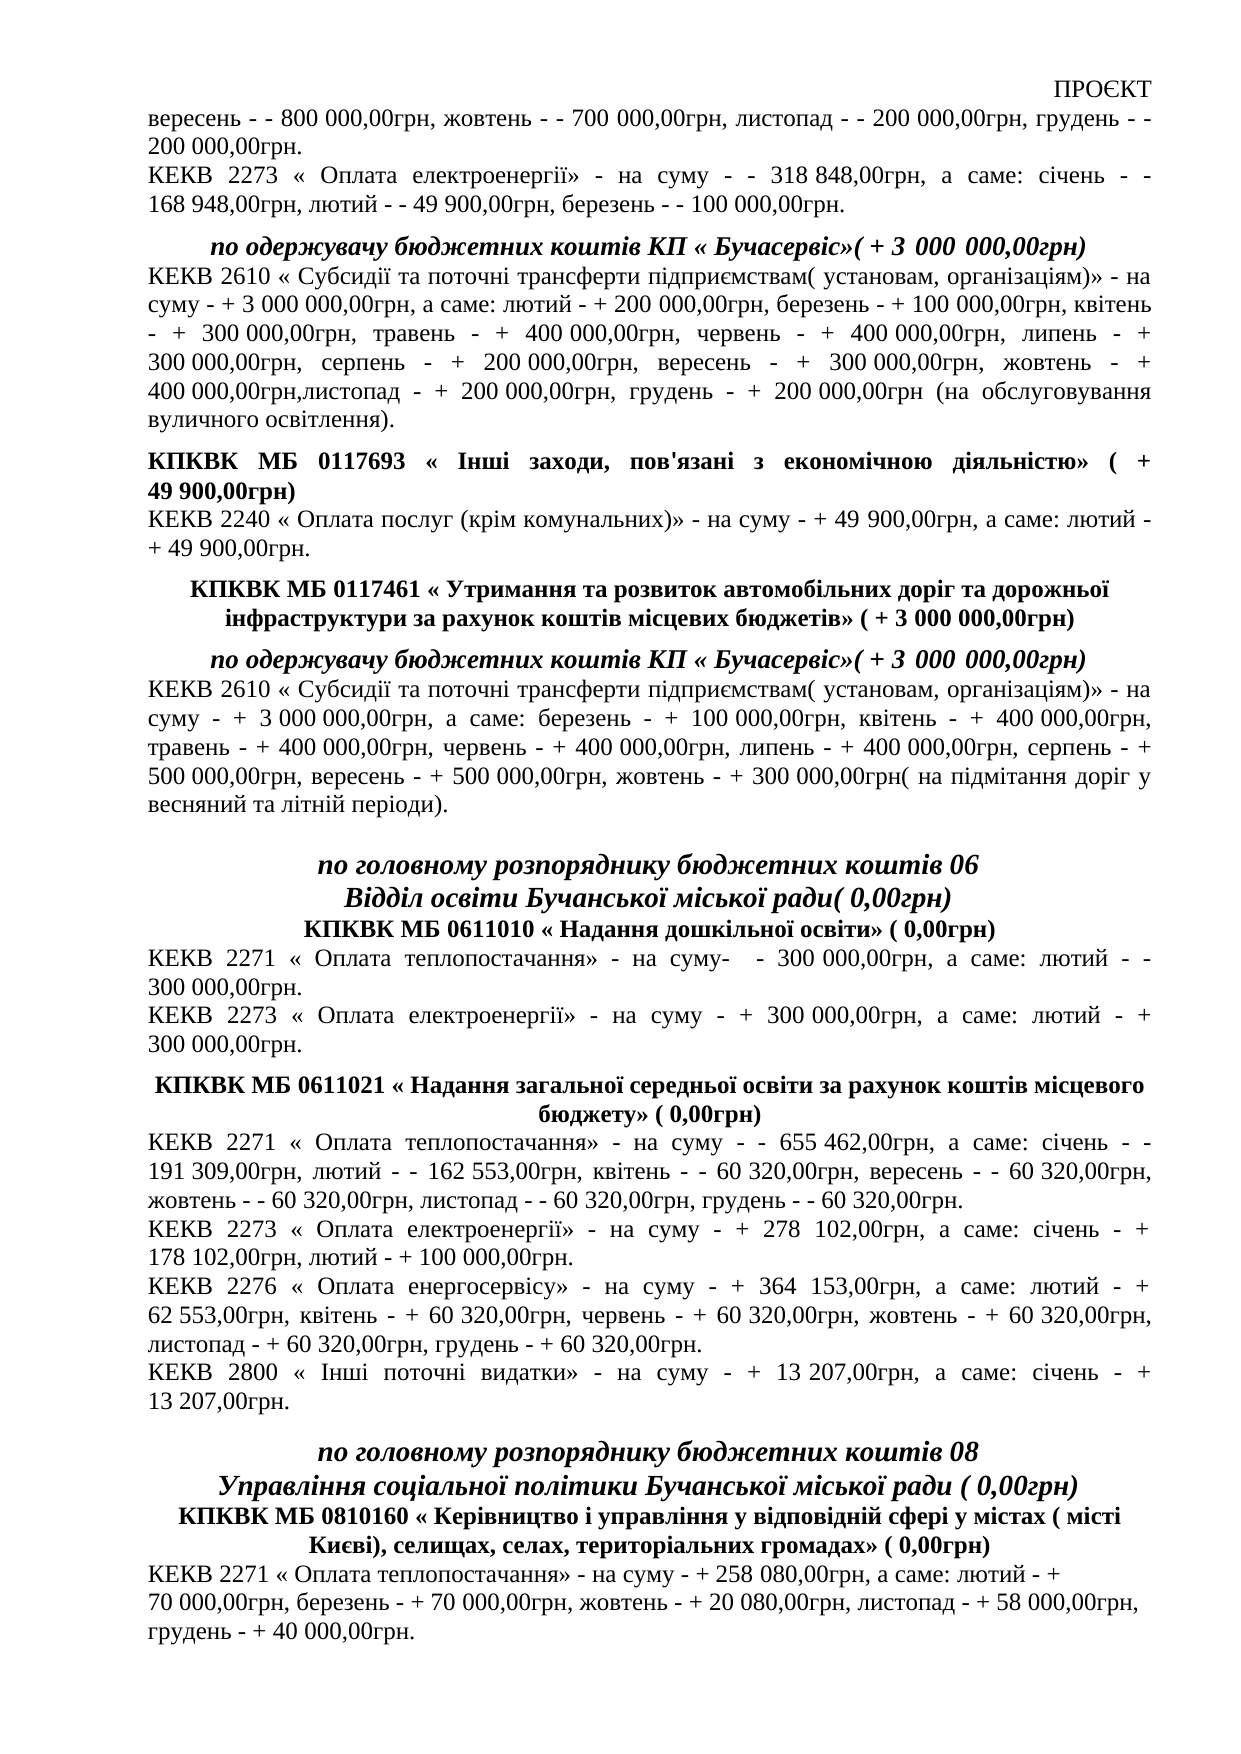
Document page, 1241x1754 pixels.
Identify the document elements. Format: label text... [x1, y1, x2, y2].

text по головному розпоряднику бюджетних коштів 08 [148, 1434, 1152, 1468]
text КПКВК МБ 0611010 « Надання дошкільної освіти» ( 0,00грн) [148, 914, 1152, 943]
text Відділ освіти Бучанської міської ради( 0,00грн) [148, 881, 1152, 914]
text по одержувачу бюджетних коштів КП « Бучасервіс»( + 3 000 000,00грн) [148, 229, 1152, 261]
text КЕКВ 2240 « Оплата послуг (крім комунальних)» - на суму - + 49 900,00грн, а саме: лютий - + 49 900,00грн. [148, 504, 1152, 562]
text КПКВК МБ 0117693 « Інші заходи, пов'язані з економічною діяльністю» ( + 49 900,00грн) [148, 445, 1152, 504]
text КЕКВ 2800 « Інші поточні видатки» - на суму - + 13 207,00грн, а саме: січень - + 13 207,00грн. [148, 1357, 1152, 1415]
text КЕКВ 2273 « Оплата електроенергії» - на суму - - 318 848,00грн, а саме: січень - - 168 948,00грн, лютий - - 49 900,00грн, березень - - 100 000,00грн. [148, 160, 1152, 218]
text КПКВК МБ 0611021 « Надання загальної середньої освіти за рахунок коштів місцевого бюджету» ( 0,00грн) [148, 1070, 1152, 1127]
text КЕКВ 2610 « Субсидії та поточні трансферти підприємствам( установам, організаціям)» - на суму - + 3 000 000,00грн, а саме: лютий - + 200 000,00грн, березень - + 100 000,00грн, квітень - + 300 000,00грн, травень - + 400 000,00грн, червень - + 400 000,00грн, липень - + 300 000,00грн, серпень - + 200 000,00грн, вересень - + 300 000,00грн, жовтень - + 400 000,00грн,листопад - + 200 000,00грн, грудень - + 200 000,00грн (на обслуговування вуличного освітлення). [148, 261, 1152, 433]
text Управління соціальної політики Бучанської міської ради ( 0,00грн) [148, 1468, 1152, 1501]
text КПКВК МБ 0117461 « Утримання та розвиток автомобільних доріг та дорожньої інфраструктури за рахунок коштів місцевих бюджетів» ( + 3 000 000,00грн) [148, 574, 1152, 631]
text КЕКВ 2276 « Оплата енергосервісу» - на суму - + 364 153,00грн, а саме: лютий - + 62 553,00грн, квітень - + 60 320,00грн, червень - + 60 320,00грн, жовтень - + 60 320,00грн, листопад - + 60 320,00грн, грудень - + 60 320,00грн. [148, 1271, 1152, 1357]
text КЕКВ 2271 « Оплата теплопостачання» - на суму- - 300 000,00грн, а саме: лютий - - 300 000,00грн. [148, 943, 1152, 1000]
text КПКВК МБ 0810160 « Керівництво і управління у відповідній сфері у містах ( місті Києві), селищах, селах, територіальних громадах» ( 0,00грн) [148, 1501, 1152, 1559]
text по головному розпоряднику бюджетних коштів 06 [148, 847, 1152, 881]
text КЕКВ 2610 « Субсидії та поточні трансферти підприємствам( установам, організаціям)» - на суму - + 3 000 000,00грн, а саме: березень - + 100 000,00грн, квітень - + 400 000,00грн, травень - + 400 000,00грн, червень - + 400 000,00грн, липень - + 400 000,00грн, серпень - + 500 000,00грн, вересень - + 500 000,00грн, жовтень - + 300 000,00грн( на підмітання доріг у весняний та літній періоди). [148, 674, 1152, 818]
text по одержувачу бюджетних коштів КП « Бучасервіс»( + 3 000 000,00грн) [148, 643, 1152, 674]
text КЕКВ 2271 « Оплата теплопостачання» - на суму - + 258 080,00грн, а саме: лютий - + 70 000,00грн, березень - + 70 000,00грн, жовтень - + 20 080,00грн, листопад - + 58 000,00грн, грудень - + 40 000,00грн. [148, 1559, 1152, 1645]
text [148, 103, 1152, 160]
text КЕКВ 2271 « Оплата теплопостачання» - на суму - - 655 462,00грн, а саме: січень - - 191 309,00грн, лютий - - 162 553,00грн, квітень - - 60 320,00грн, вересень - - 60 320,00грн, жовтень - - 60 320,00грн, листопад - - 60 320,00грн, грудень - - 60 320,00грн. [148, 1127, 1152, 1214]
text КЕКВ 2273 « Оплата електроенергії» - на суму - + 278 102,00грн, а саме: січень - + 178 102,00грн, лютий - + 100 000,00грн. [148, 1214, 1152, 1271]
text КЕКВ 2273 « Оплата електроенергії» - на суму - + 300 000,00грн, а саме: лютий - + 300 000,00грн. [148, 1000, 1152, 1058]
